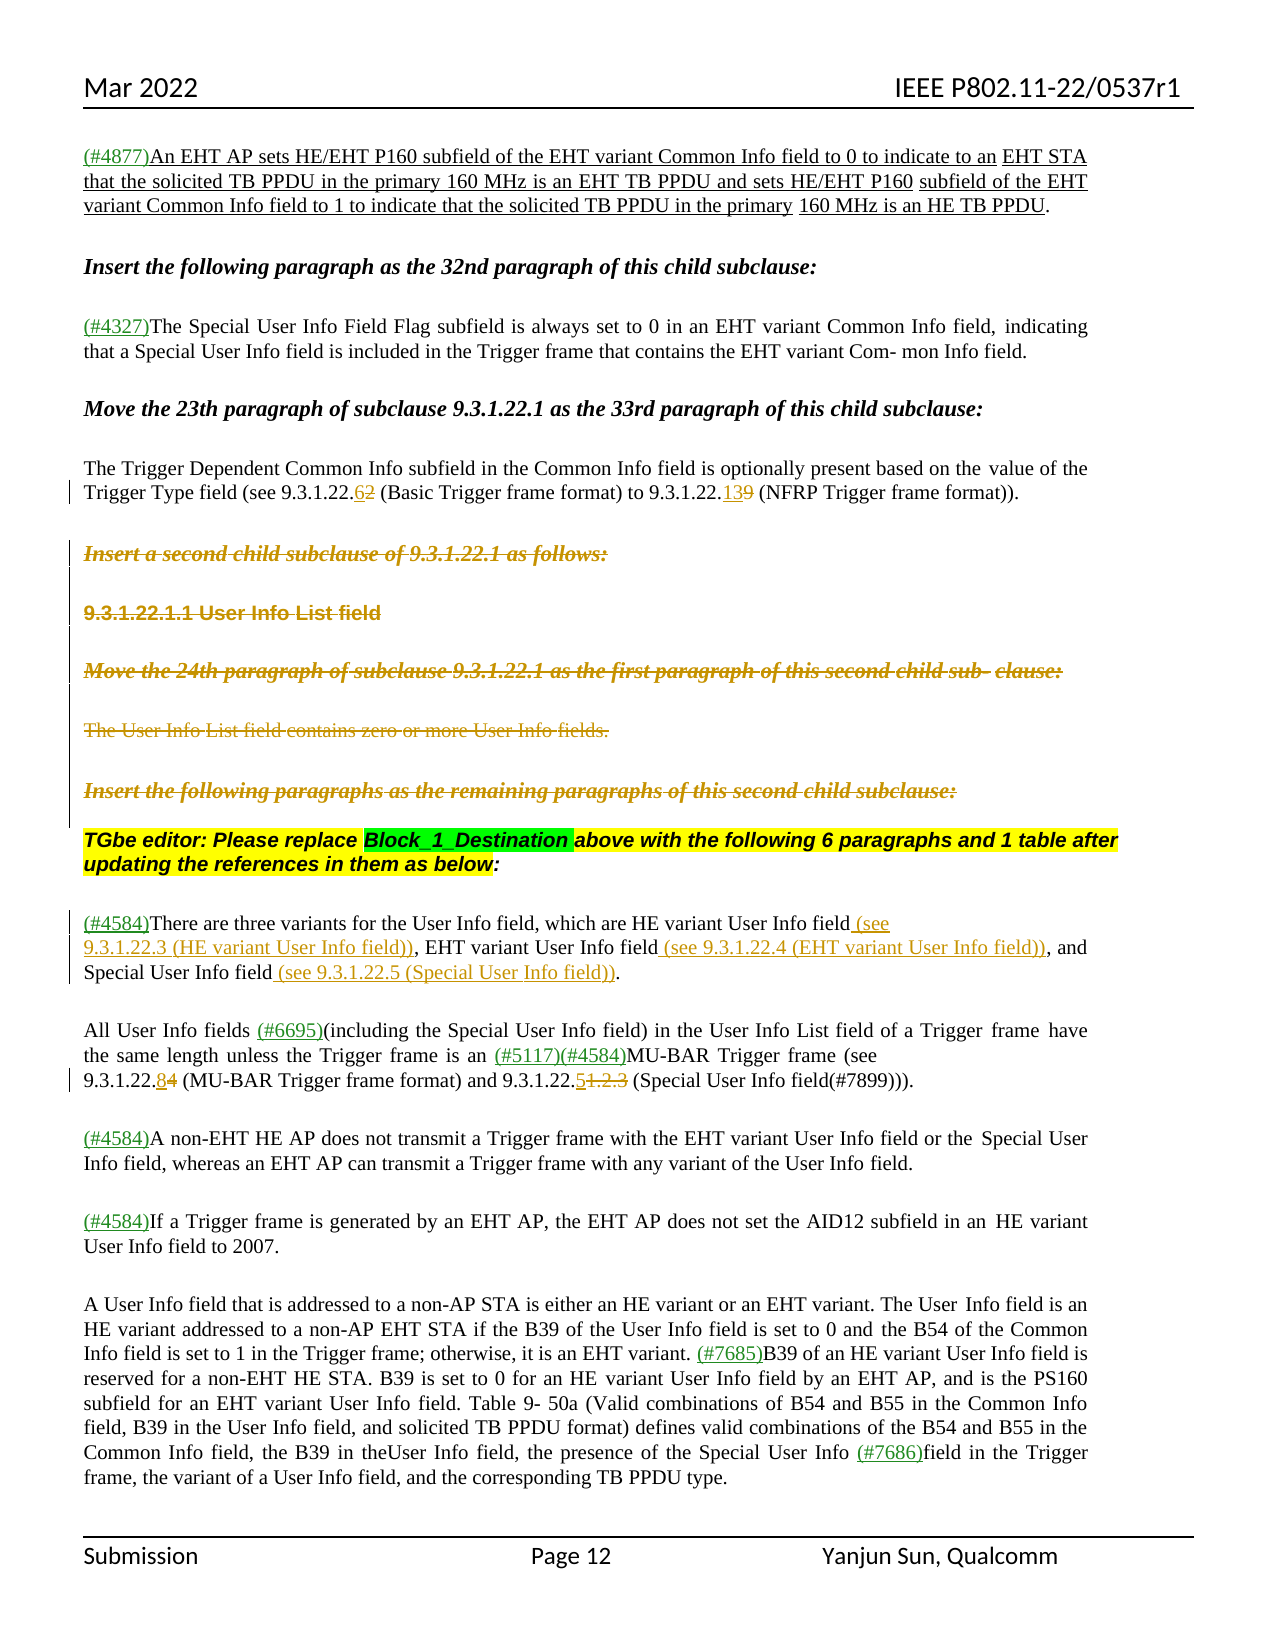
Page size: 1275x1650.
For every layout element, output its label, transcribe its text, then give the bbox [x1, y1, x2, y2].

text (#4877)An EHT AP sets HE/EHT P160 subfield of the EHT variant Common Info field to 0 to indicate to an EHT STA that the solicited TB PPDU in the primary 160 MHz is an EHT TB PPDU and sets HE/EHT P160 subfield of the EHT variant Common Info field to 1 to indicate that the solicited TB PPDU in the primary 160 MHz is an HE TB PPDU. [83, 144, 1088, 217]
text A User Info field that is addressed to a non-AP STA is either an HE variant or an EHT variant. The User Info field is an HE variant addressed to a non-AP EHT STA if the B39 of the User Info field is set to 0 and the B54 of the Common Info field is set to 1 in the Trigger frame; otherwise, it is an EHT variant. (#7685)B39 of an HE variant User Info field is reserved for a non-EHT HE STA. B39 is set to 0 for an HE variant User Info field by an EHT AP, and is the PS160 subfield for an EHT variant User Info field. Table 9- 50a (Valid combinations of B54 and B55 in the Common Info field, B39 in the User Info field, and solicited TB PPDU format) defines valid combinations of the B54 and B55 in the Common Info field, the B39 in theUser Info field, the presence of the Special User Info (#7686)field in the Trigger frame, the variant of a User Info field, and the corresponding TB PPDU type. [83, 1292, 1088, 1489]
text TGbe editor: Please replace Block_1_Destination above with the following 6 paragraphs and 1 table after updating the references in them as below: [493, 828, 1194, 876]
text All User Info fields (#6695)(including the Special User Info field) in the User Info List field of a Trigger frame have the same length unless the Trigger frame is an (#5117)(#4584)MU-BAR Trigger frame (see [83, 1018, 1088, 1067]
text Move the 23th paragraph of subclause 9.3.1.22.1 as the 33rd paragraph of this child subclause: [83, 395, 1194, 422]
text Insert the following paragraph as the 32nd paragraph of this child subclause: [83, 253, 1194, 279]
text , EHT variant User Info field, and Special User Info field. [83, 935, 1088, 984]
text (#4584)There are three variants for the User Info field, which are HE variant User Info field [83, 910, 1088, 934]
text (#4327)The Special User Info Field Flag subfield is always set to 0 in an EHT variant Common Info field, indicating that a Special User Info field is included in the Trigger frame that contains the EHT variant Com- mon Info field. [83, 314, 1088, 363]
text (#4584)A non-EHT HE AP does not transmit a Trigger frame with the EHT variant User Info field or the Special User Info field, whereas an EHT AP can transmit a Trigger frame with any variant of the User Info field. [83, 1126, 1088, 1175]
text The Trigger Dependent Common Info subfield in the Common Info field is optionally present based on the value of the Trigger Type field (see 9.3.1.22. (Basic Trigger frame format) to 9.3.1.22. (NFRP Trigger frame format)). [83, 456, 1088, 504]
text (#4584)If a Trigger frame is generated by an EHT AP, the EHT AP does not set the AID12 subfield in an HE variant User Info field to 2007. [83, 1209, 1088, 1258]
text 9.3.1.22. (MU-BAR Trigger frame format) and 9.3.1.22. (Special User Info field(#7899))). [83, 1068, 1194, 1092]
